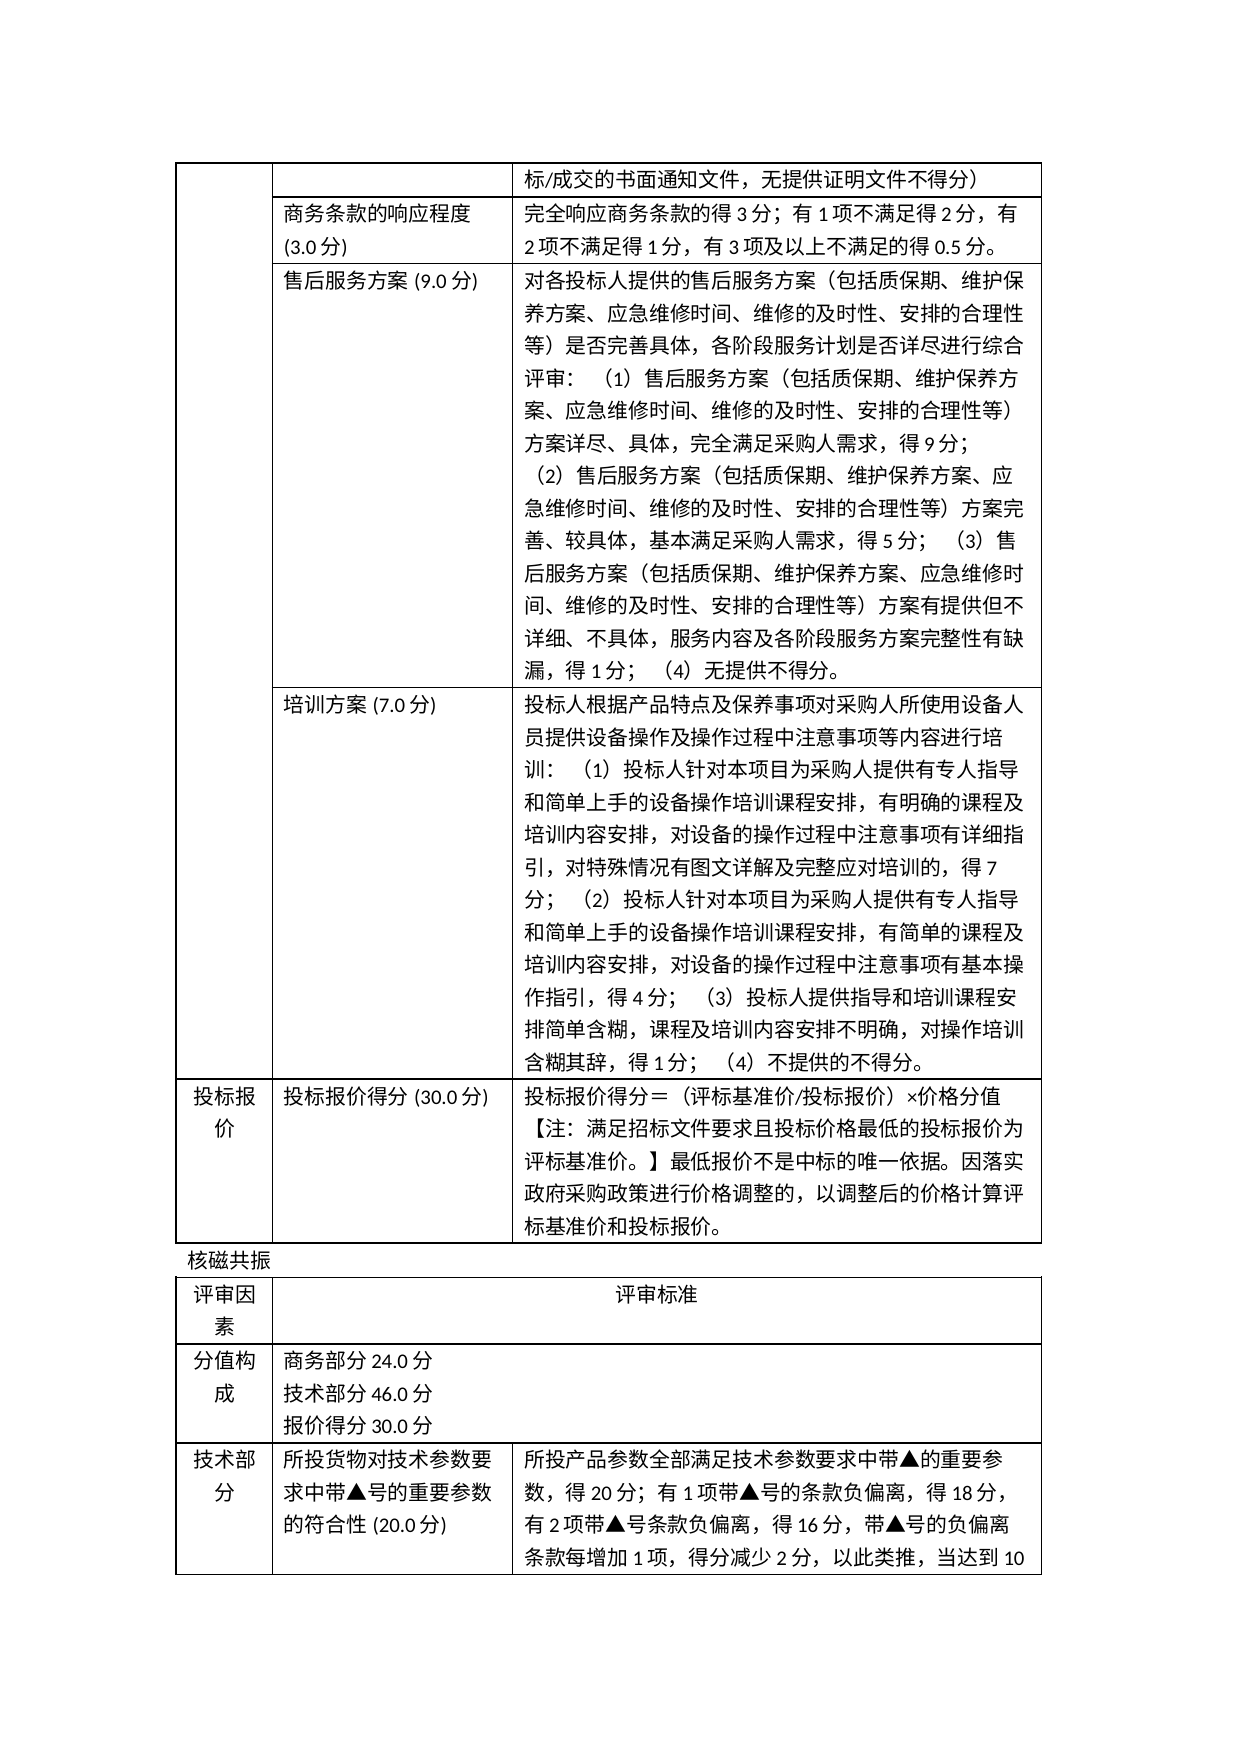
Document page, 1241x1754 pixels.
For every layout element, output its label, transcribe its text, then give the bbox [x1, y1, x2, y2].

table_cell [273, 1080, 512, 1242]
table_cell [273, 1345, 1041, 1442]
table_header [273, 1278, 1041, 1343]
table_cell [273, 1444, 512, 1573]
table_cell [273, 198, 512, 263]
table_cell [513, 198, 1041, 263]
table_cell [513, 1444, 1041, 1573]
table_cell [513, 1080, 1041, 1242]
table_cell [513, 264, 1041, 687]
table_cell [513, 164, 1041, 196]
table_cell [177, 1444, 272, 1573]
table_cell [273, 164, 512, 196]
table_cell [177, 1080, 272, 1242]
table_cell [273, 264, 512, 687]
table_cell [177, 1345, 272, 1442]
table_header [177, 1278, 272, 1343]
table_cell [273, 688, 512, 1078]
text 核磁共振 [187, 1244, 1053, 1276]
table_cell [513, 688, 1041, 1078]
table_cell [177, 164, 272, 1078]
